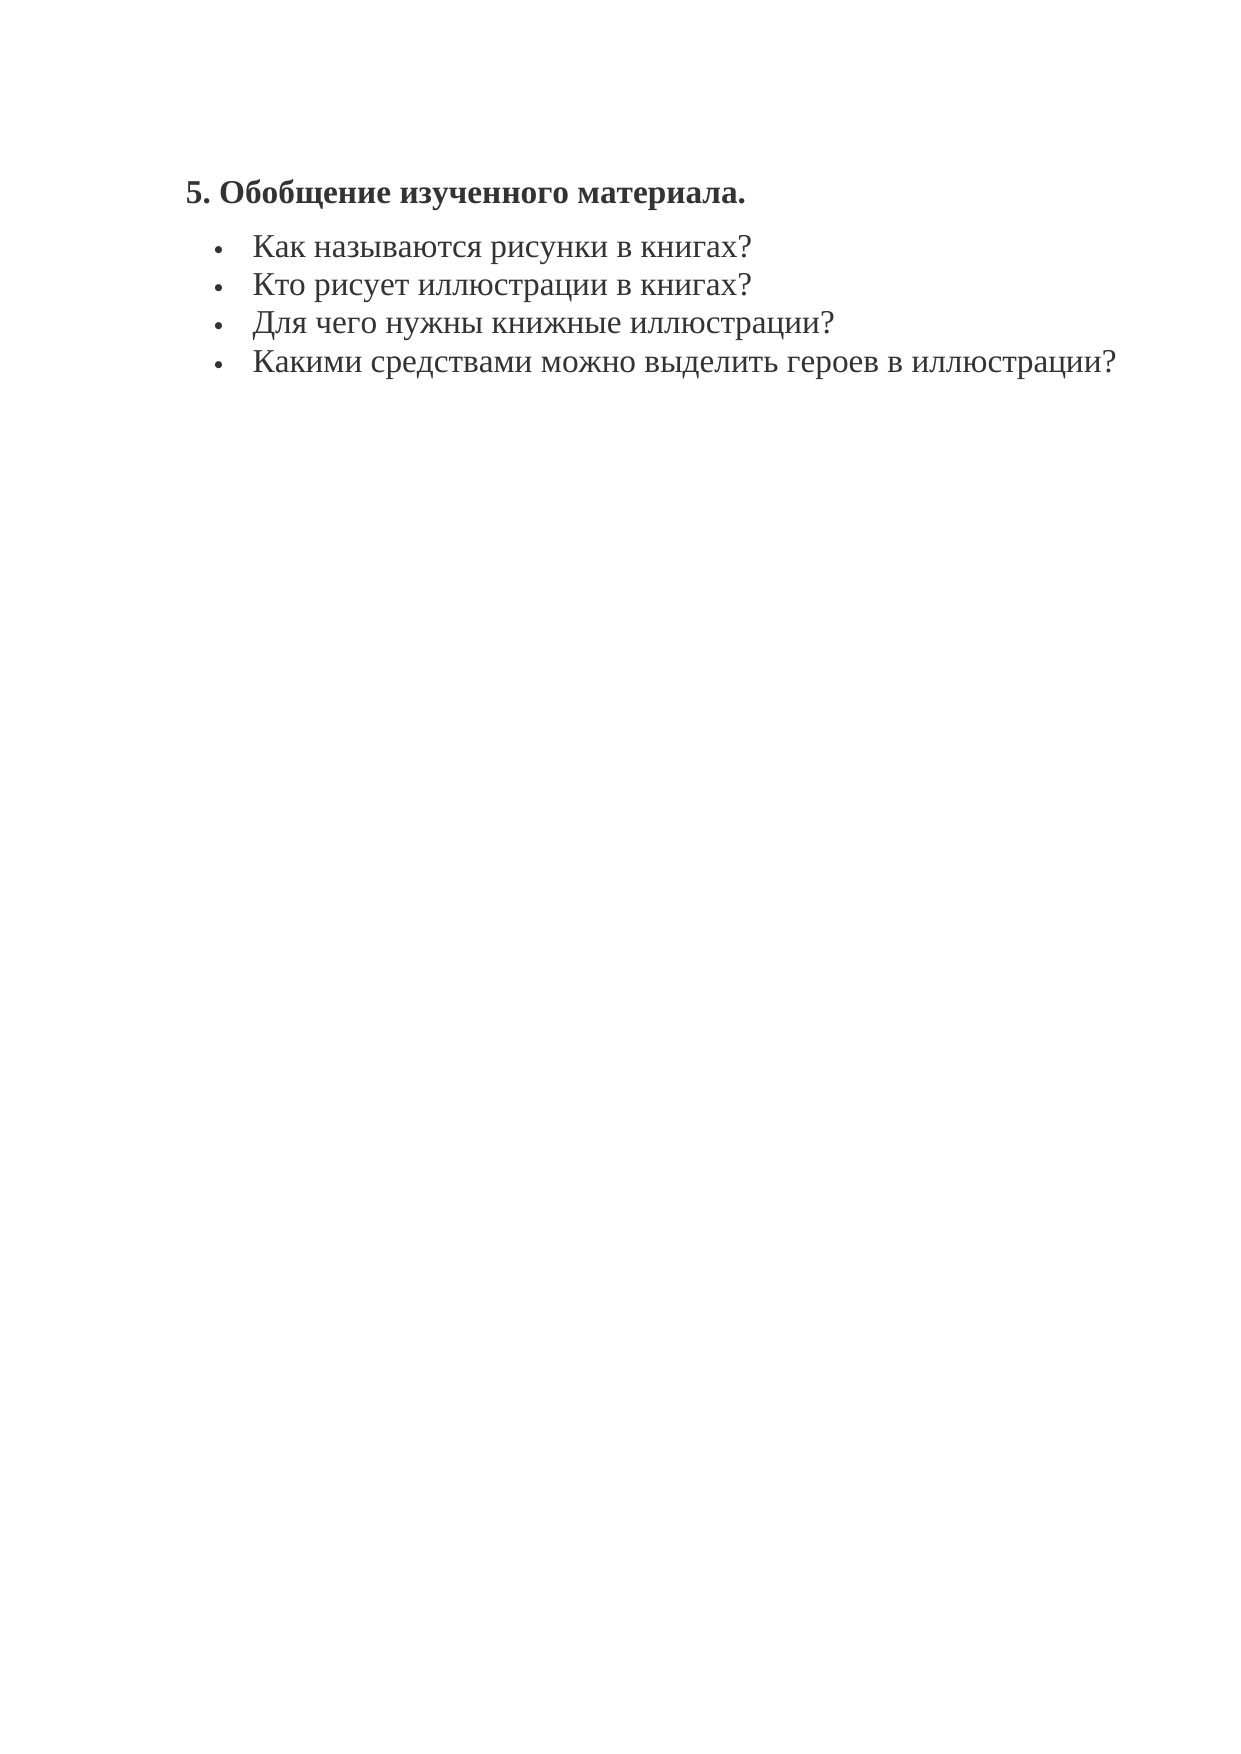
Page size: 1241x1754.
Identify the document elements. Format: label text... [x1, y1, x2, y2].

text 5. Обобщение изученного материала. [177, 172, 1152, 210]
list Кто рисует иллюстрации в книгах? [215, 264, 1152, 303]
list Какими средствами можно выделить героев в иллюстрации? [215, 341, 1152, 379]
list Как называются рисунки в книгах? [215, 226, 1152, 264]
list Для чего нужны книжные иллюстрации? [215, 303, 1152, 341]
